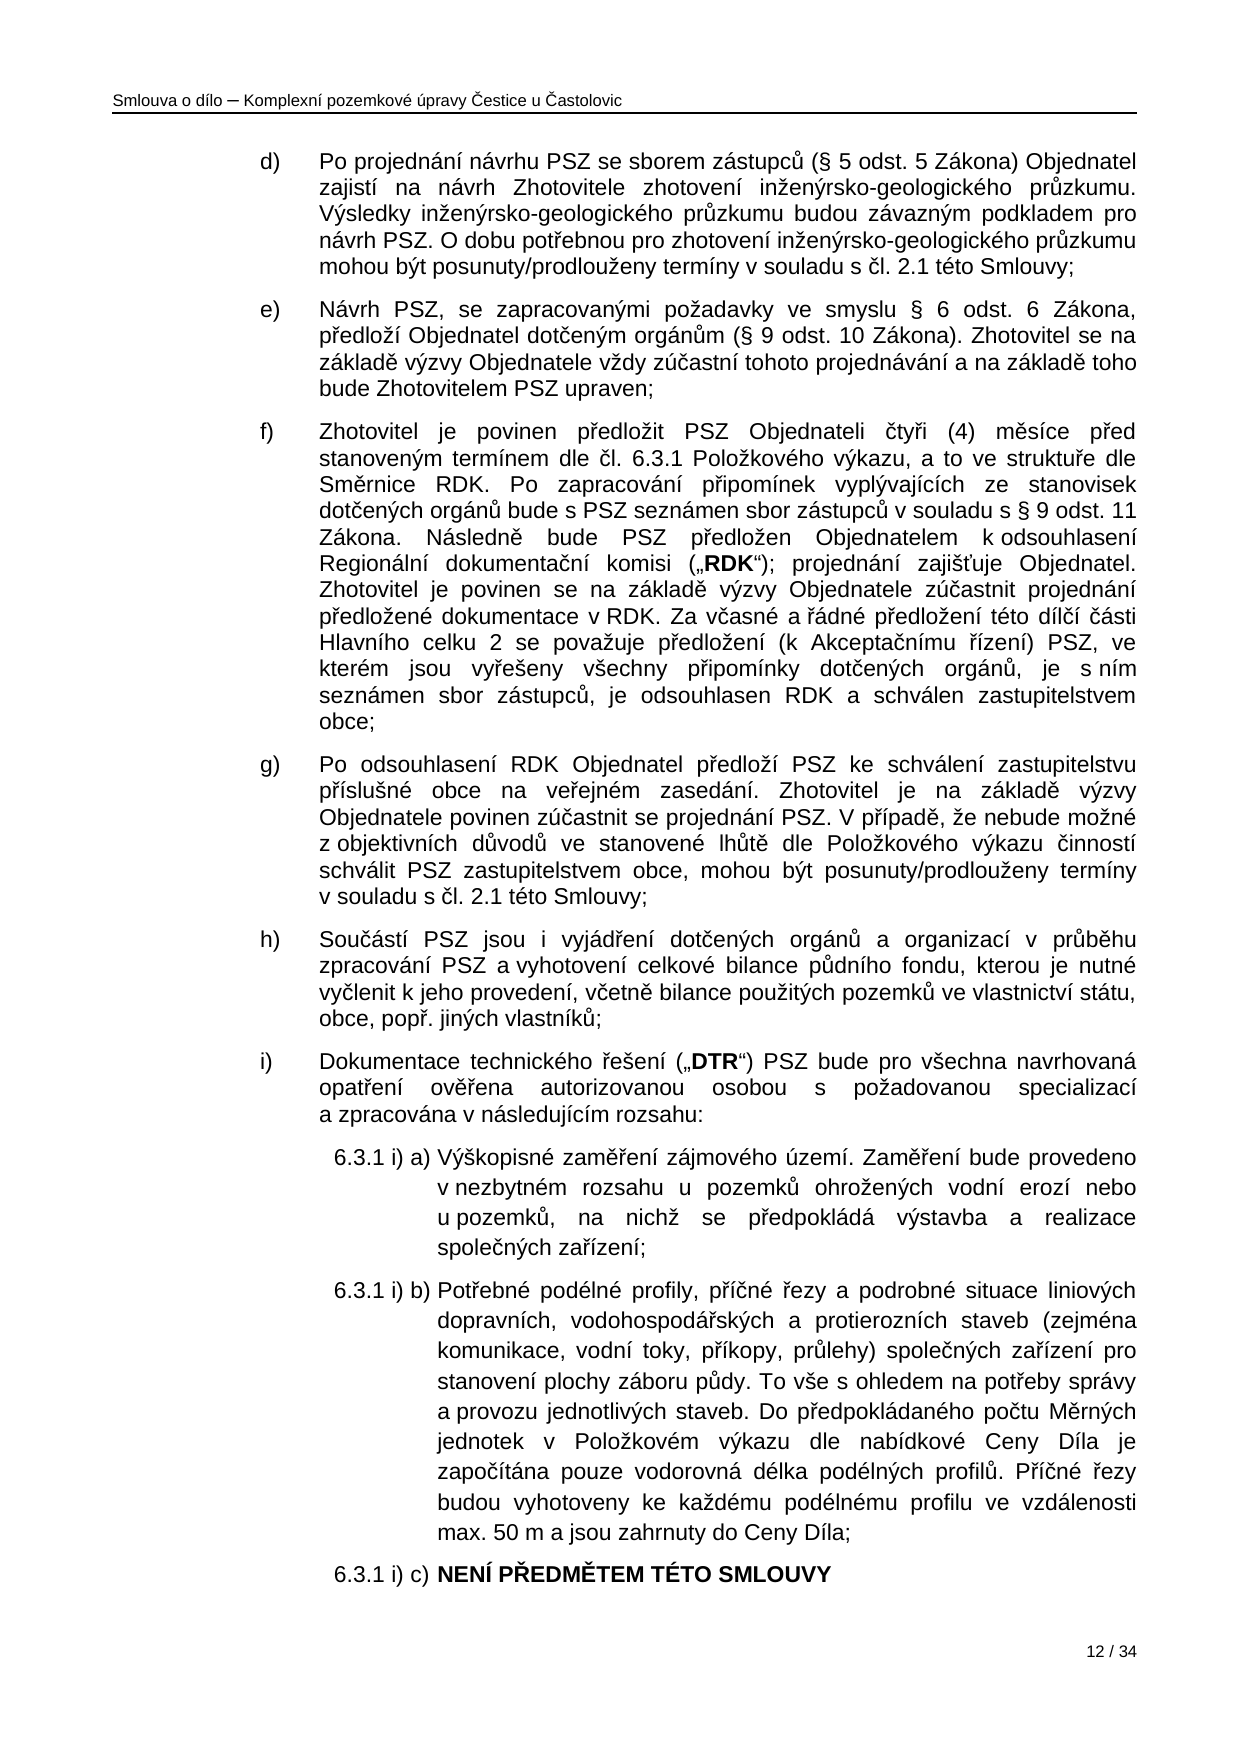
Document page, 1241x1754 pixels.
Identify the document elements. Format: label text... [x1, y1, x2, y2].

list Dokumentace technického řešení („DTR“) PSZ bude pro všechna navrhovaná opatření ověřena autorizovanou osobou s požadovanou specializací a zpracována v následujícím rozsahu: [260, 1048, 1137, 1127]
list Zhotovitel je povinen předložit PSZ Objednateli čtyři (4) měsíce před stanoveným termínem dle čl. 6.3.1 Položkového výkazu, a to ve struktuře dle Směrnice RDK. Po zapracování připomínek vyplývajících ze stanovisek dotčených orgánů bude s PSZ seznámen sbor zástupců v souladu s § 9 odst. 11 Zákona. Následně bude PSZ předložen Objednatelem k odsouhlasení Regionální dokumentační komisi („RDK“); projednání zajišťuje Objednatel. Zhotovitel je povinen se na základě výzvy Objednatele zúčastnit projednání předložené dokumentace v RDK. Za včasné a řádné předložení této dílčí části Hlavního celku 2 se považuje předložení (k Akceptačnímu řízení) PSZ, ve kterém jsou vyřešeny všechny připomínky dotčených orgánů, je s ním seznámen sbor zástupců, je odsouhlasen RDK a schválen zastupitelstvem obce; [260, 418, 1137, 734]
list Po odsouhlasení RDK Objednatel předloží PSZ ke schválení zastupitelstvu příslušné obce na veřejném zasedání. Zhotovitel je na základě výzvy Objednatele povinen zúčastnit se projednání PSZ. V případě, že nebude možné z objektivních důvodů ve stanovené lhůtě dle Položkového výkazu činností schválit PSZ zastupitelstvem obce, mohou být posunuty/prodlouženy termíny v souladu s čl. 2.1 této Smlouvy; [260, 751, 1137, 909]
list Výškopisné zaměření zájmového území. Zaměření bude provedeno v nezbytném rozsahu u pozemků ohrožených vodní erozí nebo u pozemků, na nichž se předpokládá výstavba a realizace společných zařízení; [334, 1144, 1137, 1261]
list Návrh PSZ, se zapracovanými požadavky ve smyslu § 6 odst. 6 Zákona, předloží Objednatel dotčeným orgánům (§ 9 odst. 10 Zákona). Zhotovitel se na základě výzvy Objednatele vždy zúčastní tohoto projednávání a na základě toho bude Zhotovitelem PSZ upraven; [260, 296, 1137, 402]
list Potřebné podélné profily, příčné řezy a podrobné situace liniových dopravních, vodohospodářských a protierozních staveb (zejména komunikace, vodní toky, příkopy, průlehy) společných zařízení pro stanovení plochy záboru půdy. To vše s ohledem na potřeby správy a provozu jednotlivých staveb. Do předpokládaného počtu Měrných jednotek v Položkovém výkazu dle nabídkové Ceny Díla je započítána pouze vodorovná délka podélných profilů. Příčné řezy budou vyhotoveny ke každému podélnému profilu ve vzdálenosti max. 50 m a jsou zahrnuty do Ceny Díla; [334, 1277, 1137, 1545]
list NENÍ PŘEDMĚTEM TÉTO SMLOUVY [334, 1561, 1137, 1588]
list Po projednání návrhu PSZ se sborem zástupců (§ 5 odst. 5 Zákona) Objednatel zajistí na návrh Zhotovitele zhotovení inženýrsko-geologického průzkumu. Výsledky inženýrsko-geologického průzkumu budou závazným podkladem pro návrh PSZ. O dobu potřebnou pro zhotovení inženýrsko-geologického průzkumu mohou být posunuty/prodlouženy termíny v souladu s čl. 2.1 této Smlouvy; [260, 148, 1137, 279]
list Součástí PSZ jsou i vyjádření dotčených orgánů a organizací v průběhu zpracování PSZ a vyhotovení celkové bilance půdního fondu, kterou je nutné vyčlenit k jeho provedení, včetně bilance použitých pozemků ve vlastnictví státu, obce, popř. jiných vlastníků; [260, 926, 1137, 1031]
